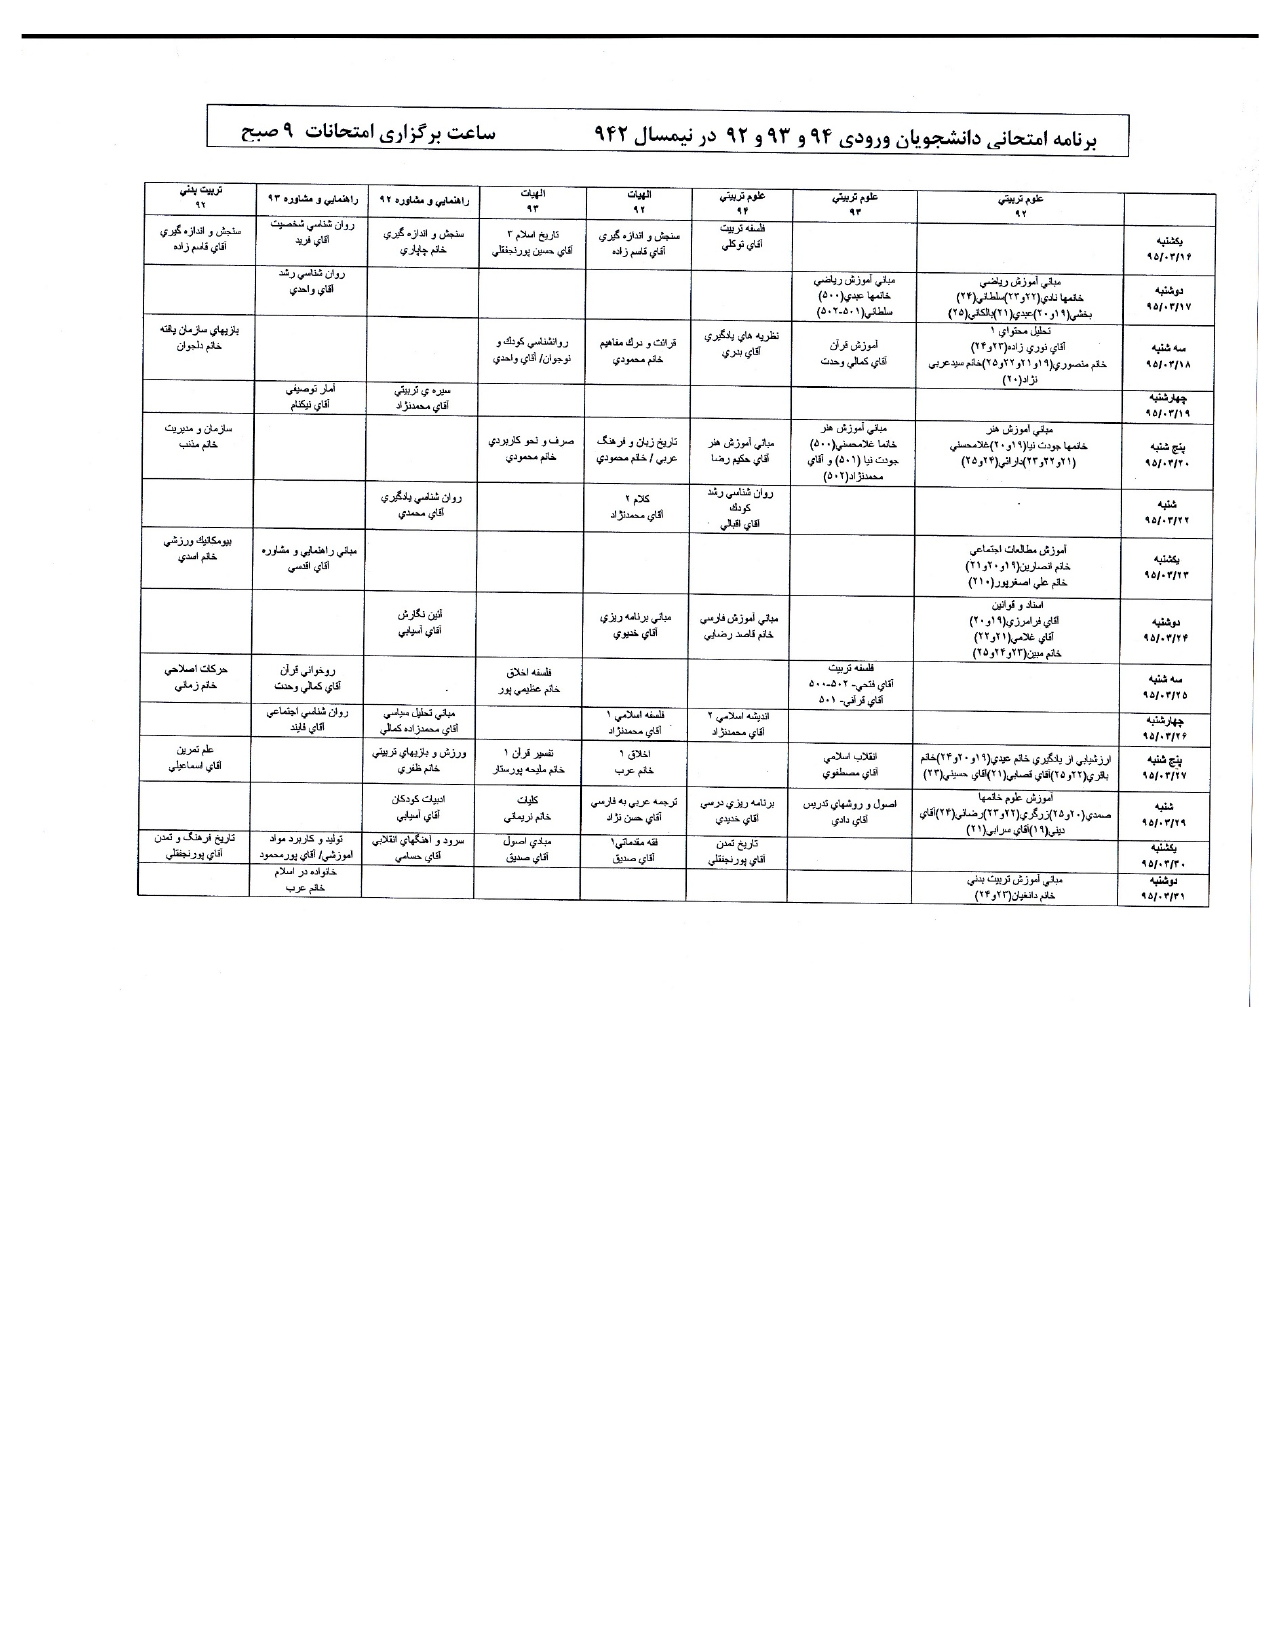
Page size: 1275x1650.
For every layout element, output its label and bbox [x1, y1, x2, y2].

picture [21, 34, 1259, 1007]
